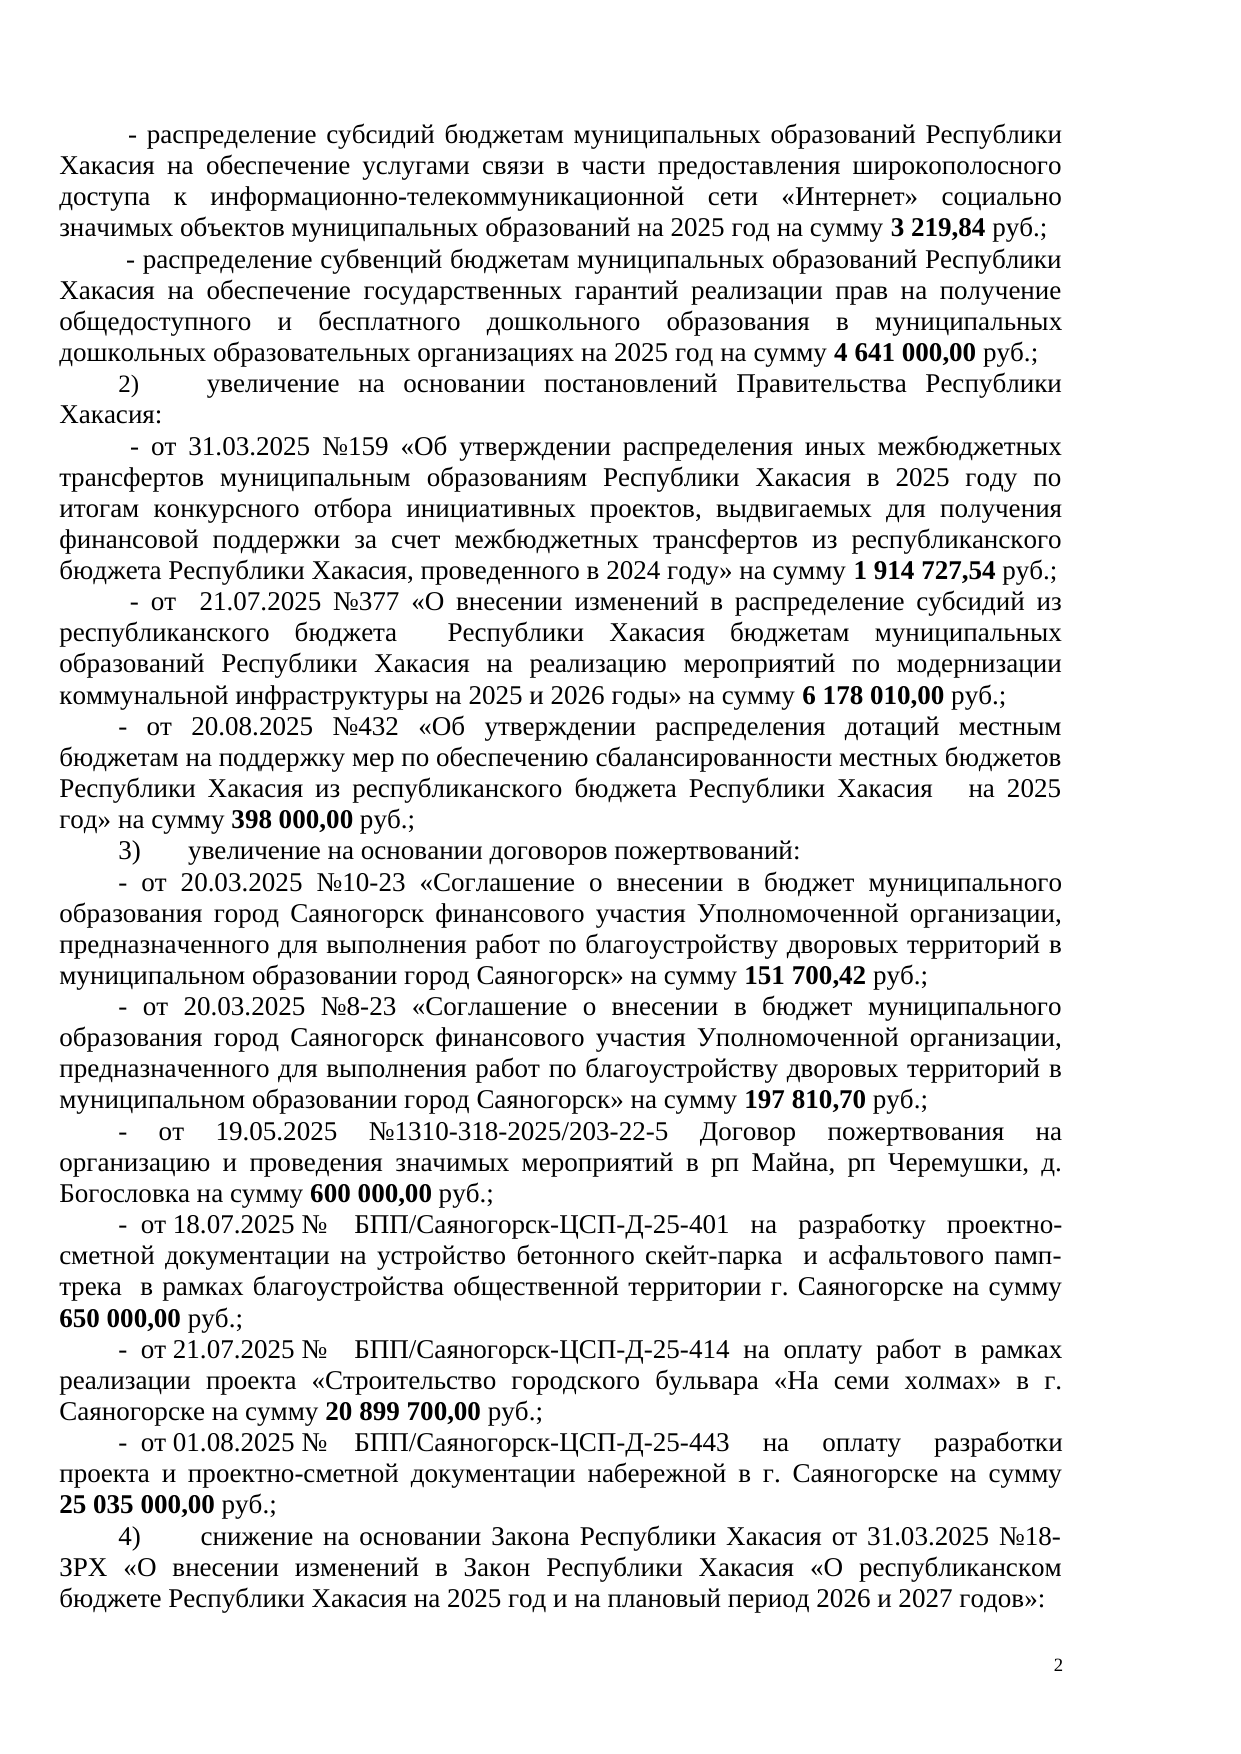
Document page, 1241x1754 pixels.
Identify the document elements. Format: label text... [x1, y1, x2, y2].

text - от 31.03.2025 №159 «Об утверждении распределения иных межбюджетных трансфертов муниципальным образованиям Республики Хакасия в 2025 году по итогам конкурсного отбора инициативных проектов, выдвигаемых для получения финансовой поддержки за счет межбюджетных трансфертов из республиканского бюджета Республики Хакасия, проведенного в 2024 году» на сумму 1 914 727,54 руб.; [59, 429, 1063, 585]
text 3) увеличение на основании договоров пожертвований: [118, 834, 1063, 866]
text - от 18.07.2025 № БПП/Саяногорск-ЦСП-Д-25-401 на разработку проектно-сметной документации на устройство бетонного скейт-парка и асфальтового памп-трека в рамках благоустройства общественной территории г. Саяногорске на сумму 650 000,00 руб.; [59, 1208, 1063, 1333]
text - от 19.05.2025 №1310-318-2025/203-22-5 Договор пожертвования на организацию и проведения значимых мероприятий в рп Майна, рп Черемушки, д. Богословка на сумму 600 000,00 руб.; [59, 1115, 1063, 1208]
text 4) снижение на основании Закона Республики Хакасия от 31.03.2025 №18-ЗРХ «О внесении изменений в Закон Республики Хакасия «О республиканском бюджете Республики Хакасия на 2025 год и на плановый период 2026 и 2027 годов»: [59, 1520, 1063, 1613]
text - от 01.08.2025 № БПП/Саяногорск-ЦСП-Д-25-443 на оплату разработки проекта и проектно-сметной документации набережной в г. Саяногорске на сумму 25 035 000,00 руб.; [59, 1426, 1063, 1520]
text - от 21.07.2025 № БПП/Саяногорск-ЦСП-Д-25-414 на оплату работ в рамках реализации проекта «Строительство городского бульвара «На семи холмах» в г. Саяногорске на сумму 20 899 700,00 руб.; [59, 1333, 1063, 1426]
text - распределение субсидий бюджетам муниципальных образований Республики Хакасия на обеспечение услугами связи в части предоставления широкополосного доступа к информационно-телекоммуникационной сети «Интернет» социально значимых объектов муниципальных образований на 2025 год на сумму 3 219,84 руб.; [59, 118, 1063, 243]
text - от 20.08.2025 №432 «Об утверждении распределения дотаций местным бюджетам на поддержку мер по обеспечению сбалансированности местных бюджетов Республики Хакасия из республиканского бюджета Республики Хакасия на 2025 год» на сумму 398 000,00 руб.; [59, 710, 1063, 834]
text - распределение субвенций бюджетам муниципальных образований Республики Хакасия на обеспечение государственных гарантий реализации прав на получение общедоступного и бесплатного дошкольного образования в муниципальных дошкольных образовательных организациях на 2025 год на сумму 4 641 000,00 руб.; [59, 243, 1063, 367]
text - от 21.07.2025 №377 «О внесении изменений в распределение субсидий из республиканского бюджета Республики Хакасия бюджетам муниципальных образований Республики Хакасия на реализацию мероприятий по модернизации коммунальной инфраструктуры на 2025 и 2026 годы» на сумму 6 178 010,00 руб.; [59, 585, 1063, 710]
text - от 20.03.2025 №8-23 «Соглашение о внесении в бюджет муниципального образования город Саяногорск финансового участия Уполномоченной организации, предназначенного для выполнения работ по благоустройству дворовых территорий в муниципальном образовании город Саяногорск» на сумму 197 810,70 руб.; [59, 990, 1063, 1115]
list увеличение на основании постановлений Правительства Республики Хакасия: [59, 367, 1063, 429]
text - от 20.03.2025 №10-23 «Соглашение о внесении в бюджет муниципального образования город Саяногорск финансового участия Уполномоченной организации, предназначенного для выполнения работ по благоустройству дворовых территорий в муниципальном образовании город Саяногорск» на сумму 151 700,42 руб.; [59, 866, 1063, 990]
